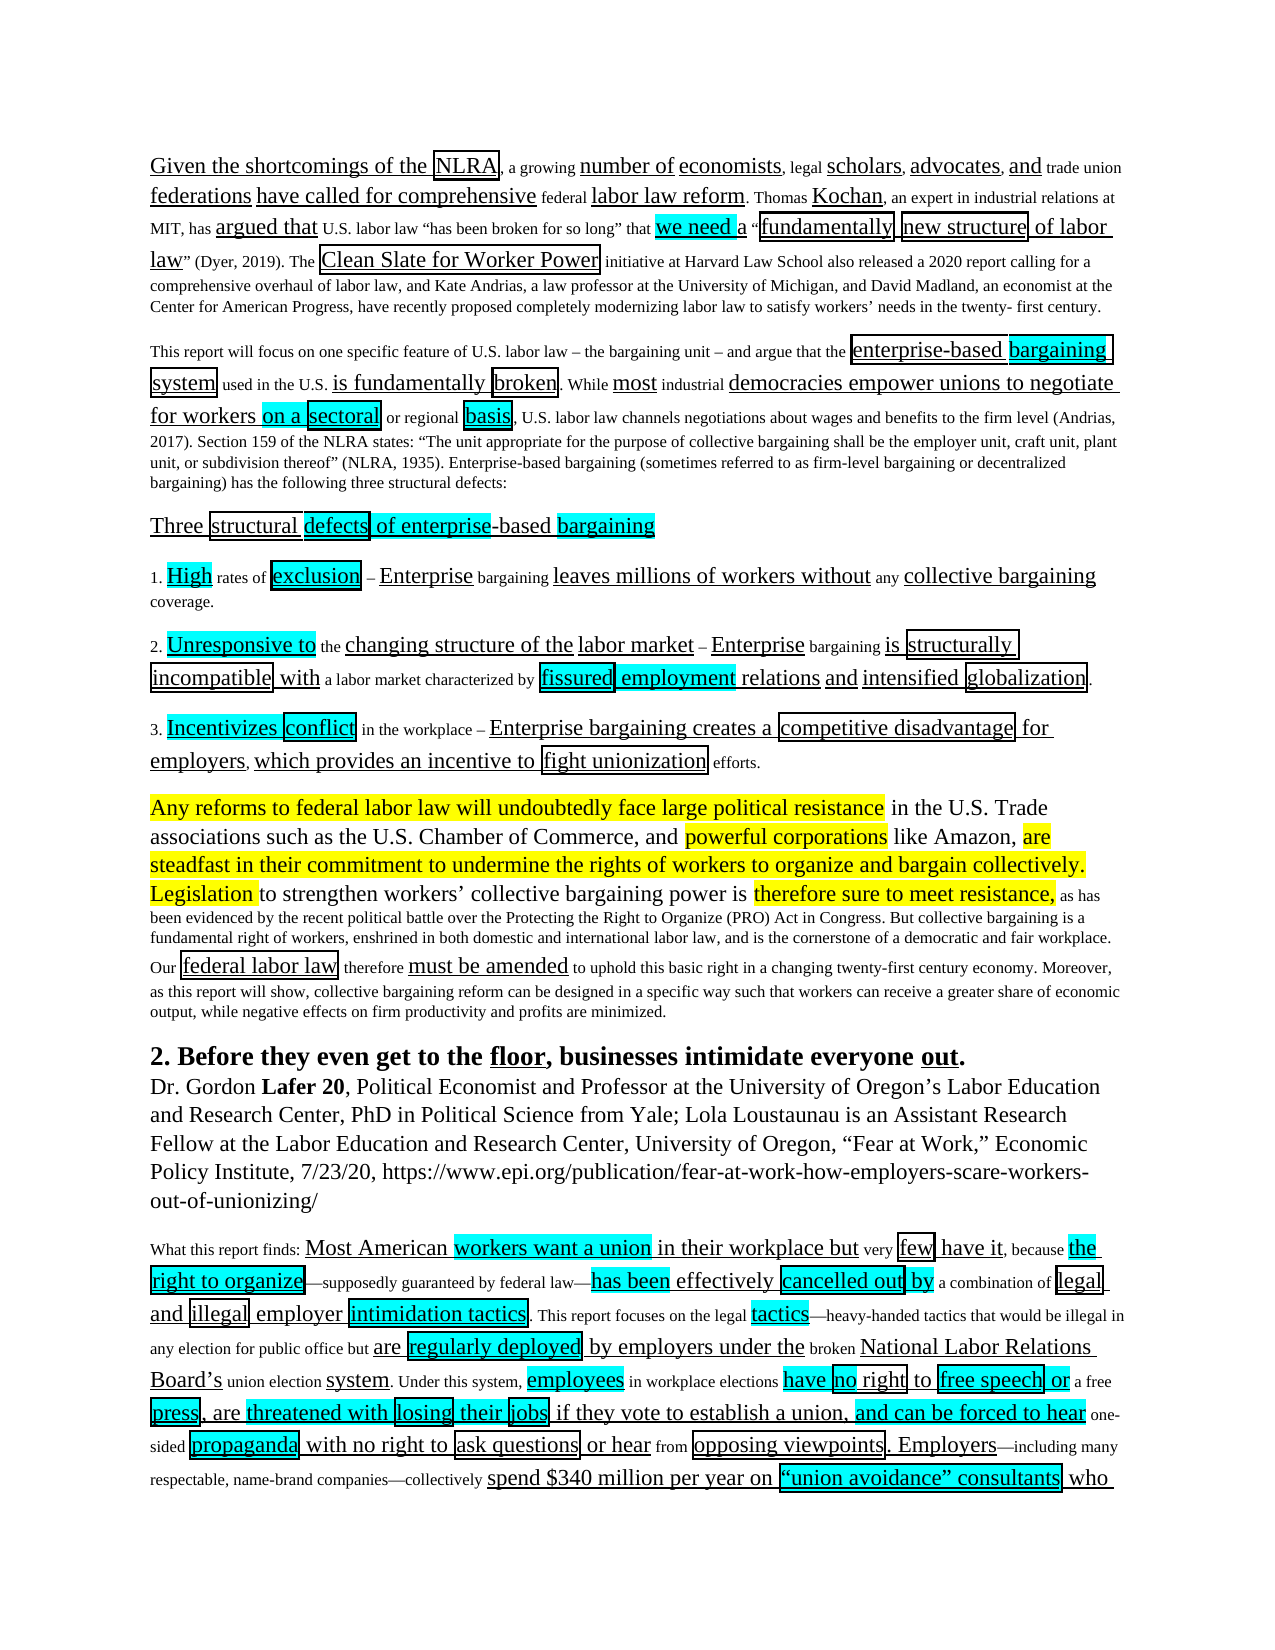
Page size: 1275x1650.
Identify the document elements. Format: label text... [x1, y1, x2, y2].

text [150, 1232, 1125, 1493]
text Any reforms to federal labor law will undoubtedly face large political resistance in the U.S. Trade associations such as the U.S. Chamber of Commerce, and powerful corporations like Amazon, are steadfast in their commitment to undermine the rights of workers to organize and bargain collectively. Legislation to strengthen workers’ collective bargaining power is therefore sure to meet resistance, as has been evidenced by the recent political battle over the Protecting the Right to Organize (PRO) Act in Congress. But collective bargaining is a fundamental right of workers, enshrined in both domestic and international labor law, and is the cornerstone of a democratic and fair workplace. Our federal labor law therefore must be amended to uphold this basic right in a changing twenty-first century economy. Moreover, as this report will show, collective bargaining reform can be designed in a specific way such that workers can receive a greater share of economic output, while negative effects on firm productivity and profits are minimized. [150, 794, 1125, 1021]
text This report will focus on one specific feature of U.S. labor law – the bargaining unit – and argue that the enterprise-based bargaining system used in the U.S. is fundamentally broken. While most industrial democracies empower unions to negotiate for workers on a sectoral or regional basis, U.S. labor law channels negotiations about wages and benefits to the firm level (Andrias, 2017). Section 159 of the NLRA states: “The unit appropriate for the purpose of collective bargaining shall be the employer unit, craft unit, plant unit, or subdivision thereof” (NLRA, 1935). Enterprise-based bargaining (sometimes referred to as firm-level bargaining or decentralized bargaining) has the following three structural defects: [150, 334, 1125, 492]
text 3. Incentivizes conflict in the workplace – Enterprise bargaining creates a competitive disadvantage for employers, which provides an incentive to fight unionization efforts. [150, 712, 1125, 775]
subtitle 2. Before they even get to the floor, businesses intimidate everyone out. [150, 1039, 1125, 1071]
text Dr. Gordon Lafer 20, Political Economist and Professor at the University of Oregon’s Labor Education and Research Center, PhD in Political Science from Yale; Lola Loustaunau is an Assistant Research Fellow at the Labor Education and Research Center, University of Oregon, “Fear at Work,” Economic Policy Institute, 7/23/20, https://www.epi.org/publication/fear-at-work-how-employers-scare-workers-out-of-unionizing/ [150, 1073, 1125, 1213]
text Given the shortcomings of the NLRA, a growing number of economists, legal scholars, advocates, and trade union federations have called for comprehensive federal labor law reform. Thomas Kochan, an expert in industrial relations at MIT, has argued that U.S. labor law “has been broken for so long” that we need a “fundamentally new structure of labor law” (Dyer, 2019). The Clean Slate for Worker Power initiative at Harvard Law School also released a 2020 report calling for a comprehensive overhaul of labor law, and Kate Andrias, a law professor at the University of Michigan, and David Madland, an economist at the Center for American Progress, have recently proposed completely modernizing labor law to satisfy workers’ needs in the twenty- first century. [150, 150, 1125, 316]
text Three structural defects of enterprise-based bargaining [371, 511, 1125, 541]
text 2. Unresponsive to the changing structure of the labor market – Enterprise bargaining is structurally incompatible with a labor market characterized by fissured employment relations and intensified globalization. [150, 629, 1125, 693]
text 1. High rates of exclusion – Enterprise bargaining leaves millions of workers without any collective bargaining coverage. [150, 560, 1125, 611]
